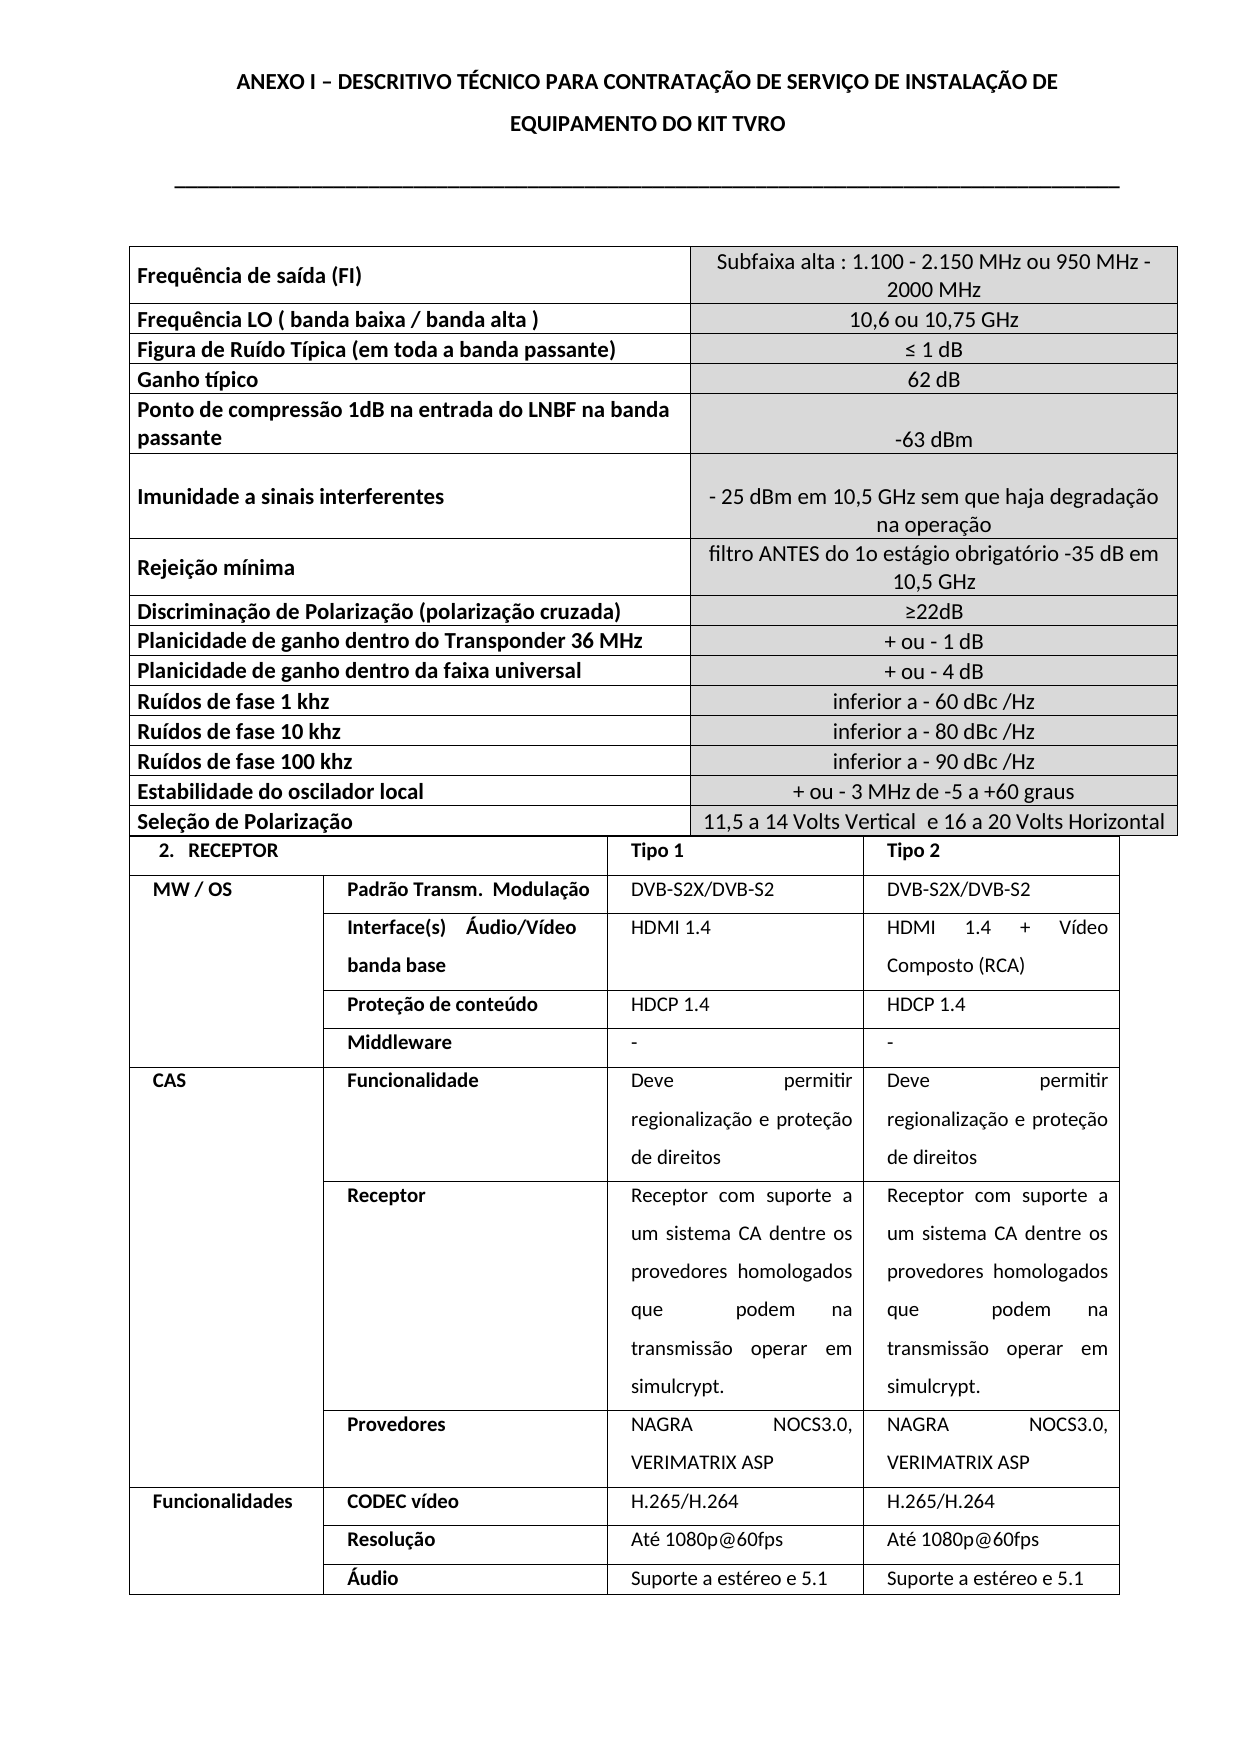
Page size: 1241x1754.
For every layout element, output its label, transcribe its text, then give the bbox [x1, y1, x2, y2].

table_cell Ruídos de fase 10 khz [130, 716, 690, 745]
table_cell CODEC vídeo [324, 1488, 607, 1525]
table_header Tipo 1 [608, 837, 863, 875]
table_cell Planicidade de ganho dentro do Transponder 36 MHz [130, 626, 690, 655]
table_cell Middleware [324, 1029, 607, 1067]
table_cell -63 dBm [691, 394, 1177, 453]
table_cell 10,6 ou 10,75 GHz [691, 304, 1177, 333]
table_cell + ou - 4 dB [691, 656, 1177, 685]
table_cell Até 1080p@60fps [608, 1526, 863, 1564]
table_cell 11,5 a 14 Volts Vertical e 16 a 20 Volts Horizontal [691, 806, 1177, 835]
table_cell Rejeição mínima [130, 539, 690, 595]
table_cell HDCP 1.4 [608, 991, 863, 1028]
table_cell Seleção de Polarização [130, 806, 690, 835]
table_cell Estabilidade do oscilador local [130, 776, 690, 805]
table_cell CAS [130, 1068, 323, 1487]
table_cell 62 dB [691, 364, 1177, 393]
table_cell Ruídos de fase 1 khz [130, 686, 690, 715]
table_cell filtro ANTES do 1o estágio obrigatório -35 dB em 10,5 GHz [691, 539, 1177, 595]
table_header Tipo 2 [864, 837, 1119, 875]
table_cell HDMI 1.4 + Vídeo Composto (RCA) [864, 914, 1119, 990]
table_cell Receptor [324, 1182, 607, 1410]
table_cell Provedores [324, 1411, 607, 1487]
table_cell Receptor com suporte a um sistema CA dentre os provedores homologados que podem na transmissão operar em simulcrypt. [608, 1182, 863, 1410]
table_cell DVB-S2X/DVB-S2 [608, 876, 863, 913]
table_cell - [608, 1029, 863, 1067]
table_cell Funcionalidades [130, 1488, 323, 1594]
table_cell DVB-S2X/DVB-S2 [864, 876, 1119, 913]
table_cell Padrão Transm. Modulação [324, 876, 607, 913]
table_cell Discriminação de Polarização (polarização cruzada) [130, 596, 690, 625]
table_cell inferior a - 60 dBc /Hz [691, 686, 1177, 715]
table_cell Frequência de saída (FI) [130, 247, 690, 303]
table_cell MW / OS [130, 876, 323, 1067]
table_cell ≤ 1 dB [691, 334, 1177, 363]
table_cell HDCP 1.4 [864, 991, 1119, 1028]
table_cell - [864, 1029, 1119, 1067]
table_cell + ou - 3 MHz de -5 a +60 graus [691, 776, 1177, 805]
table_cell Resolução [324, 1526, 607, 1564]
table_header RECEPTOR [130, 837, 607, 875]
table_cell NAGRA NOCS3.0, VERIMATRIX ASP [864, 1411, 1119, 1487]
table_cell Figura de Ruído Típica (em toda a banda passante) [130, 334, 690, 363]
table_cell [864, 1565, 1119, 1594]
table_cell Funcionalidade [324, 1068, 607, 1181]
table_cell inferior a - 90 dBc /Hz [691, 746, 1177, 775]
table_cell ≥22dB [691, 596, 1177, 625]
table_cell Ruídos de fase 100 khz [130, 746, 690, 775]
table_cell Ganho típico [130, 364, 690, 393]
table_cell Interface(s) Áudio/Vídeo banda base [324, 914, 607, 990]
table_cell Subfaixa alta : 1.100 - 2.150 MHz ou 950 MHz -2000 MHz [691, 247, 1177, 303]
table_cell Áudio [324, 1565, 607, 1594]
table_cell H.265/H.264 [864, 1488, 1119, 1525]
table_cell inferior a - 80 dBc /Hz [691, 716, 1177, 745]
table_cell - 25 dBm em 10,5 GHz sem que haja degradação na operação [691, 454, 1177, 538]
table_cell + ou - 1 dB [691, 626, 1177, 655]
table_cell Deve permitir regionalização e proteção de direitos [608, 1068, 863, 1181]
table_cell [608, 1565, 863, 1594]
table_cell Até 1080p@60fps [864, 1526, 1119, 1564]
table_cell Imunidade a sinais interferentes [130, 454, 690, 538]
table_cell H.265/H.264 [608, 1488, 863, 1525]
table_cell Receptor com suporte a um sistema CA dentre os provedores homologados que podem na transmissão operar em simulcrypt. [864, 1182, 1119, 1410]
table_cell NAGRA NOCS3.0, VERIMATRIX ASP [608, 1411, 863, 1487]
table_cell Frequência LO ( banda baixa / banda alta ) [130, 304, 690, 333]
table_cell Planicidade de ganho dentro da faixa universal [130, 656, 690, 685]
table_cell Deve permitir regionalização e proteção de direitos [864, 1068, 1119, 1181]
table_cell Ponto de compressão 1dB na entrada do LNBF na banda passante [130, 394, 690, 453]
table_cell HDMI 1.4 [608, 914, 863, 990]
table_cell Proteção de conteúdo [324, 991, 607, 1028]
